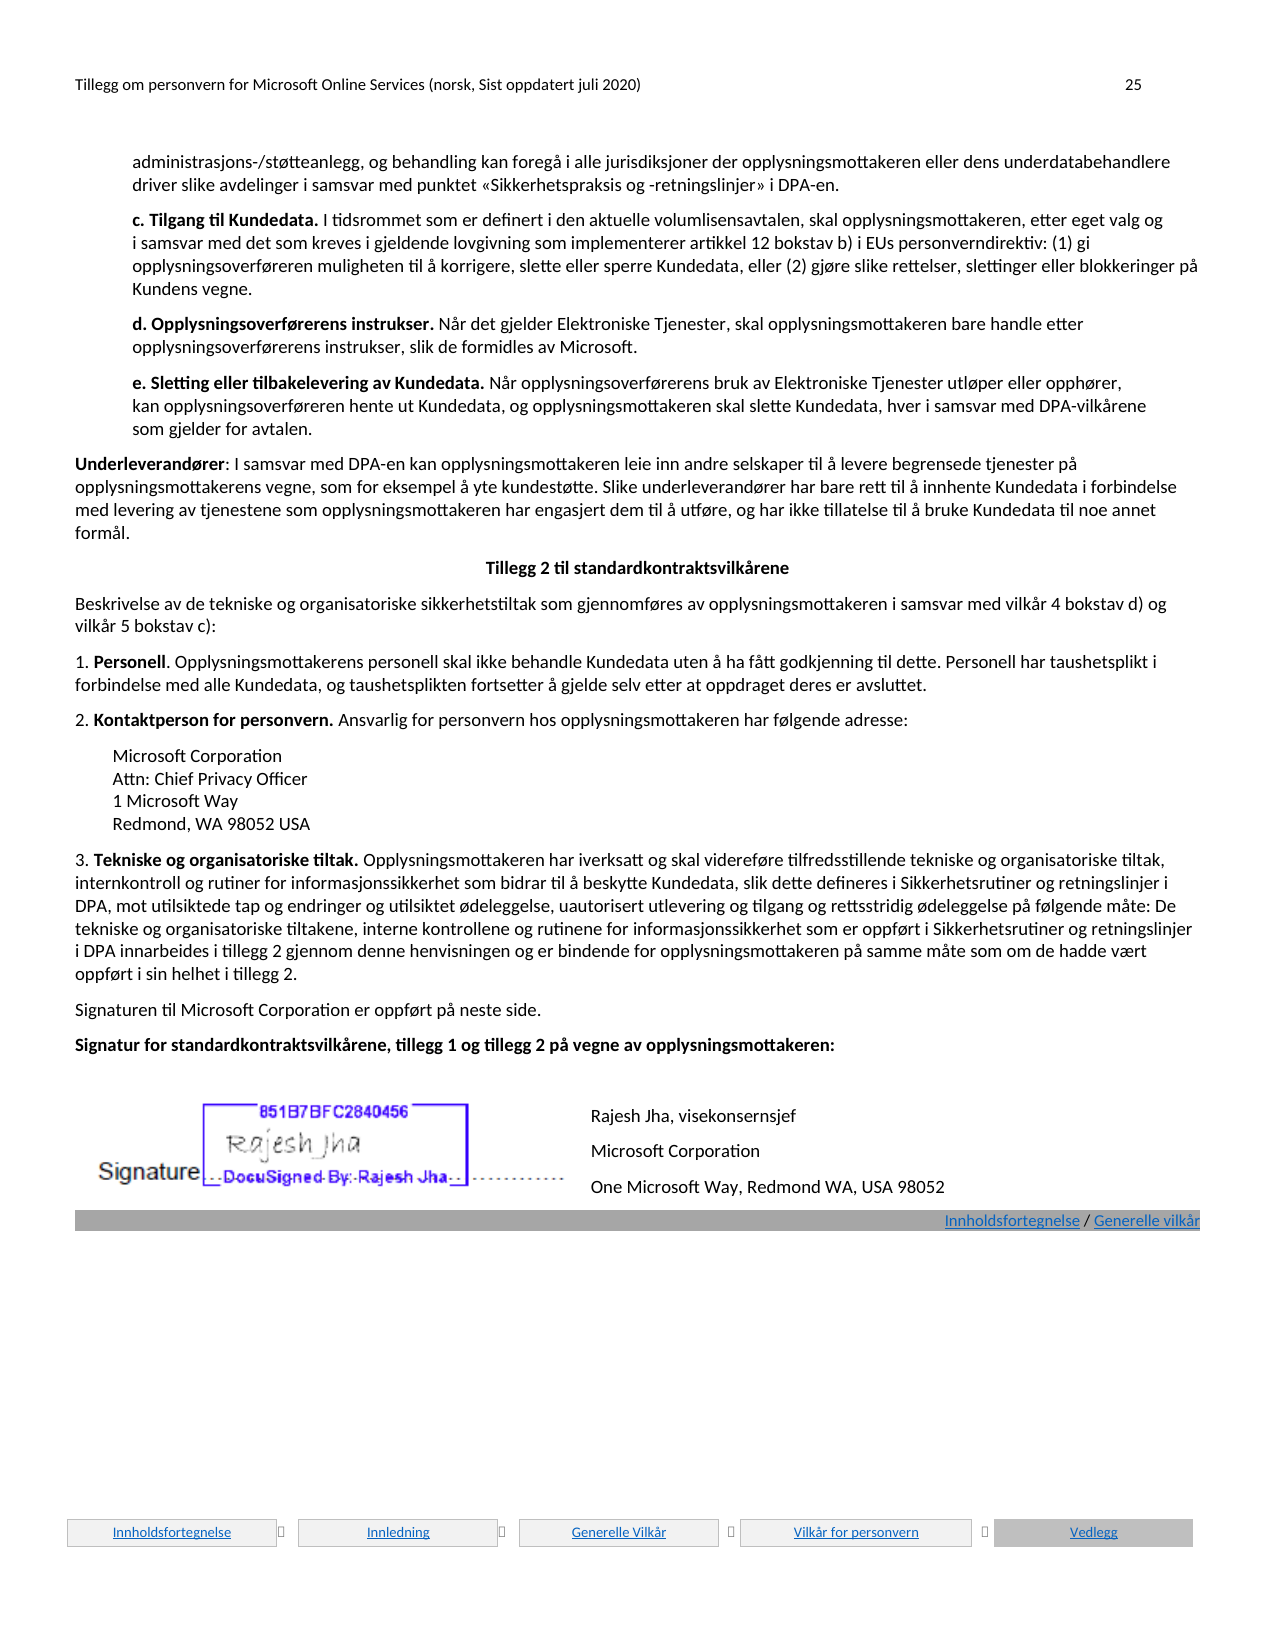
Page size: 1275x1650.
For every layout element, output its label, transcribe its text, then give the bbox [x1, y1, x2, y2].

list Microsoft Corporation [572, 1139, 1200, 1162]
list Signatur for standardkontraktsvilkårene, tillegg 1 og tillegg 2 på vegne av opplysningsmottakeren: [75, 1033, 1200, 1056]
list Tillegg 2 til standardkontraktsvilkårene [75, 556, 1200, 579]
picture [75, 1077, 572, 1199]
list e. Sletting eller tilbakelevering av Kundedata. Når opplysningsoverførerens bruk av Elektroniske Tjenester utløper eller opphører, kan opplysningsoverføreren hente ut Kundedata, og opplysningsmottakeren skal slette Kundedata, hver i samsvar med DPA-vilkårene som gjelder for avtalen. [132, 371, 1200, 439]
list Signaturen til Microsoft Corporation er oppført på neste side. [75, 998, 1200, 1021]
list d. Opplysningsoverførerens instrukser. Når det gjelder Elektroniske Tjenester, skal opplysningsmottakeren bare handle etter opplysningsoverførerens instrukser, slik de formidles av Microsoft. [132, 312, 1200, 358]
list Microsoft Corporation [112, 744, 1200, 767]
list Innholdsfortegnelse / Generelle vilkår [75, 1210, 1200, 1231]
list Beskrivelse av de tekniske og organisatoriske sikkerhetstiltak som gjennomføres av opplysningsmottakeren i samsvar med vilkår 4 bokstav d) og vilkår 5 bokstav c): [75, 592, 1200, 637]
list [132, 150, 1200, 196]
list 1. Personell. Opplysningsmottakerens personell skal ikke behandle Kundedata uten å ha fått godkjenning til dette. Personell har taushetsplikt i forbindelse med alle Kundedata, og taushetsplikten fortsetter å gjelde selv etter at oppdraget deres er avsluttet. [75, 650, 1200, 696]
list 2. Kontaktperson for personvern. Ansvarlig for personvern hos opplysningsmottakeren har følgende adresse: [75, 708, 1200, 731]
list c. Tilgang til Kundedata. I tidsrommet som er definert i den aktuelle volumlisensavtalen, skal opplysningsmottakeren, etter eget valg og i samsvar med det som kreves i gjeldende lovgivning som implementerer artikkel 12 bokstav b) i EUs personverndirektiv: (1) gi opplysningsoverføreren muligheten til å korrigere, slette eller sperre Kundedata, eller (2) gjøre slike rettelser, slettinger eller blokkeringer på Kundens vegne. [132, 208, 1200, 300]
list Underleverandører: I samsvar med DPA-en kan opplysningsmottakeren leie inn andre selskaper til å levere begrensede tjenester på opplysningsmottakerens vegne, som for eksempel å yte kundestøtte. Slike underleverandører har bare rett til å innhente Kundedata i forbindelse med levering av tjenestene som opplysningsmottakeren har engasjert dem til å utføre, og har ikke tillatelse til å bruke Kundedata til noe annet formål. [75, 452, 1200, 544]
list One Microsoft Way, Redmond WA, USA 98052 [572, 1175, 1200, 1198]
list 3. Tekniske og organisatoriske tiltak. Opplysningsmottakeren har iverksatt og skal videreføre tilfredsstillende tekniske og organisatoriske tiltak, internkontroll og rutiner for informasjonssikkerhet som bidrar til å beskytte Kundedata, slik dette defineres i Sikkerhetsrutiner og retningslinjer i DPA, mot utilsiktede tap og endringer og utilsiktet ødeleggelse, uautorisert utlevering og tilgang og rettsstridig ødeleggelse på følgende måte: De tekniske og organisatoriske tiltakene, interne kontrollene og rutinene for informasjonssikkerhet som er oppført i Sikkerhetsrutiner og retningslinjer i DPA innarbeides i tillegg 2 gjennom denne henvisningen og er bindende for opplysningsmottakeren på samme måte som om de hadde vært oppført i sin helhet i tillegg 2. [75, 848, 1200, 985]
list Redmond, WA 98052 USA [112, 812, 1200, 835]
list Rajesh Jha, visekonsernsjef [572, 1104, 1200, 1127]
list 1 Microsoft Way [112, 789, 1200, 812]
list Attn: Chief Privacy Officer [112, 767, 1200, 789]
